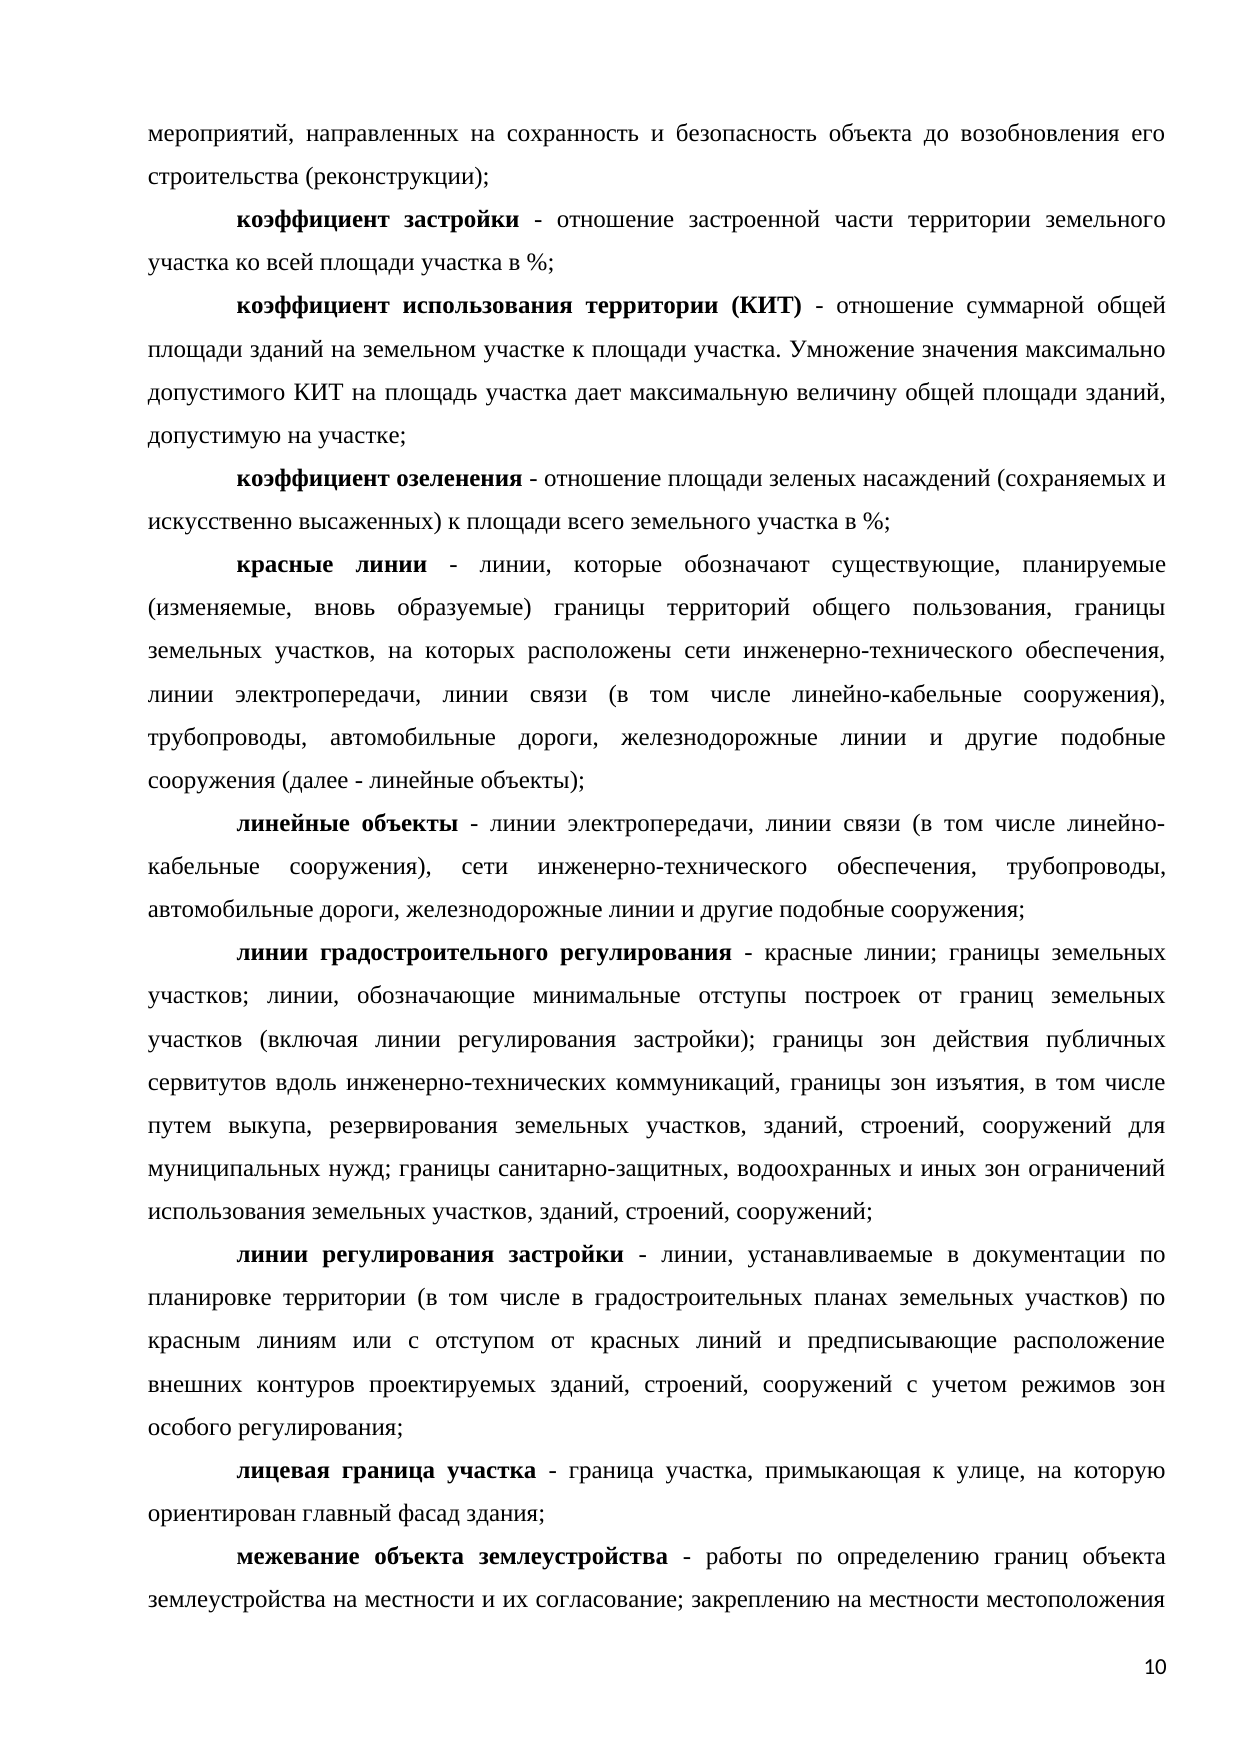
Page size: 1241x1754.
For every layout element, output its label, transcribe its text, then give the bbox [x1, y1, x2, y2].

text коэффициент использования территории (КИТ) - отношение суммарной общей площади зданий на земельном участке к площади участка. Умножение значения максимально допустимого КИТ на площадь участка дает максимальную величину общей площади зданий, допустимую на участке; [148, 291, 1167, 449]
text лицевая граница участка - граница участка, примыкающая к улице, на которую ориентирован главный фасад здания; [148, 1455, 1167, 1527]
text красные линии - линии, которые обозначают существующие, планируемые (изменяемые, вновь образуемые) границы территорий общего пользования, границы земельных участков, на которых расположены сети инженерно-технического обеспечения, линии электропередачи, линии связи (в том числе линейно-кабельные сооружения), трубопроводы, автомобильные дороги, железнодорожные линии и другие подобные сооружения (далее - линейные объекты); [148, 549, 1167, 794]
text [148, 118, 1167, 190]
text линейные объекты - линии электропередачи, линии связи (в том числе линейно-кабельные сооружения), сети инженерно-технического обеспечения, трубопроводы, автомобильные дороги, железнодорожные линии и другие подобные сооружения; [148, 808, 1167, 923]
text коэффициент озеленения - отношение площади зеленых насаждений (сохраняемых и искусственно высаженных) к площади всего земельного участка в %; [148, 463, 1167, 535]
text линии регулирования застройки - линии, устанавливаемые в документации по планировке территории (в том числе в градостроительных планах земельных участков) по красным линиям или с отступом от красных линий и предписывающие расположение внешних контуров проектируемых зданий, строений, сооружений с учетом режимов зон особого регулирования; [148, 1239, 1167, 1441]
text коэффициент застройки - отношение застроенной части территории земельного участка ко всей площади участка в %; [148, 204, 1167, 276]
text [148, 1541, 1167, 1613]
text линии градостроительного регулирования - красные линии; границы земельных участков; линии, обозначающие минимальные отступы построек от границ земельных участков (включая линии регулирования застройки); границы зон действия публичных сервитутов вдоль инженерно-технических коммуникаций, границы зон изъятия, в том числе путем выкупа, резервирования земельных участков, зданий, строений, сооружений для муниципальных нужд; границы санитарно-защитных, водоохранных и иных зон ограничений использования земельных участков, зданий, строений, сооружений; [148, 937, 1167, 1225]
